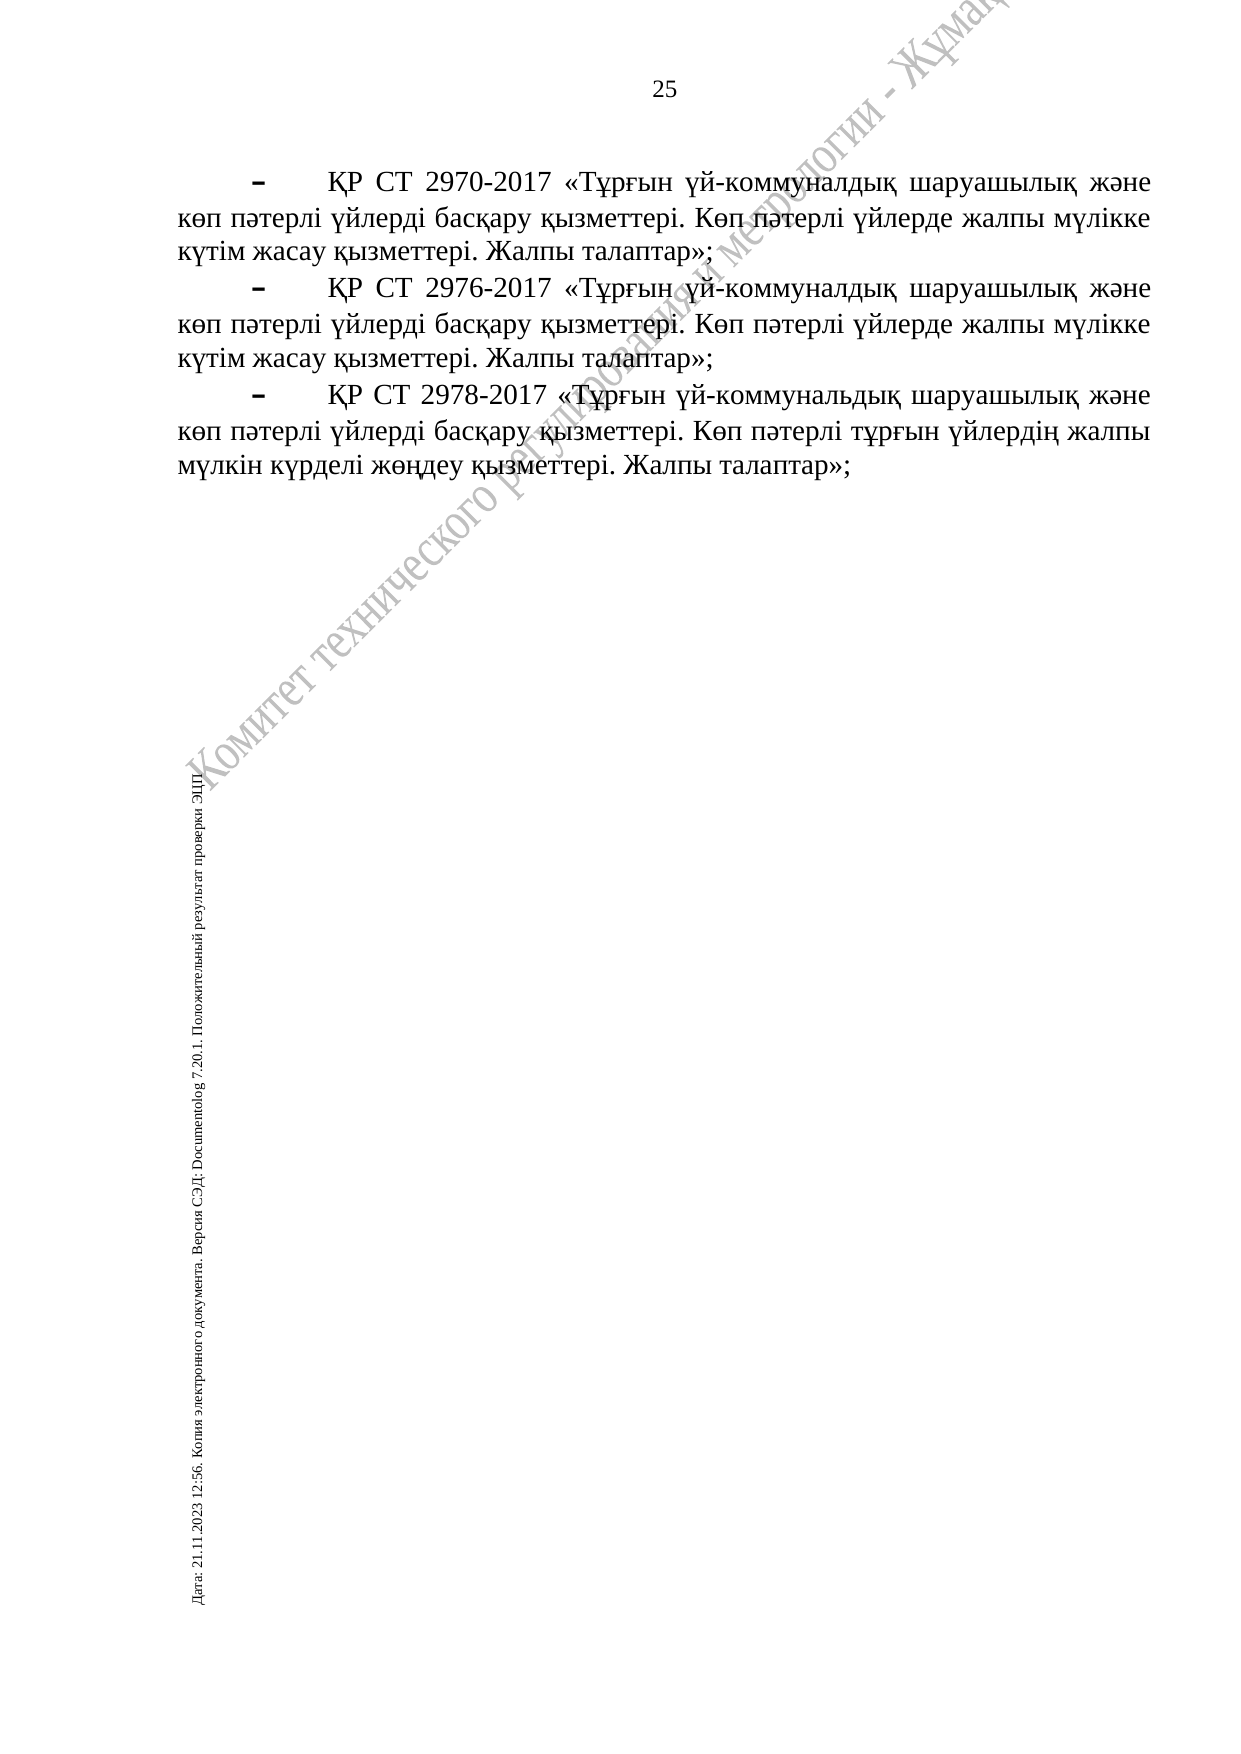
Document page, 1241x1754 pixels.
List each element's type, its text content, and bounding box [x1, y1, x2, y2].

list ҚР СТ 2970-2017 «Тұрғын үй-коммуналдық шаруашылық және көп пәтерлі үйлерді басқару қызметтері. Көп пәтерлі үйлерде жалпы мүлікке күтім жасау қызметтері. Жалпы талаптар»; [177, 160, 1152, 267]
list ҚР СТ 2978-2017 «Тұрғын үй-коммунальдық шаруашылық және көп пәтерлі үйлерді басқару қызметтері. Көп пәтерлі тұрғын үйлердің жалпы мүлкін күрделі жөңдеу қызметтері. Жалпы талаптар»; [177, 373, 1152, 480]
list ҚР СТ 2976-2017 «Тұрғын үй-коммуналдық шаруашылық және көп пәтерлі үйлерді басқару қызметтері. Көп пәтерлі үйлерде жалпы мүлікке күтім жасау қызметтері. Жалпы талаптар»; [177, 267, 1152, 373]
